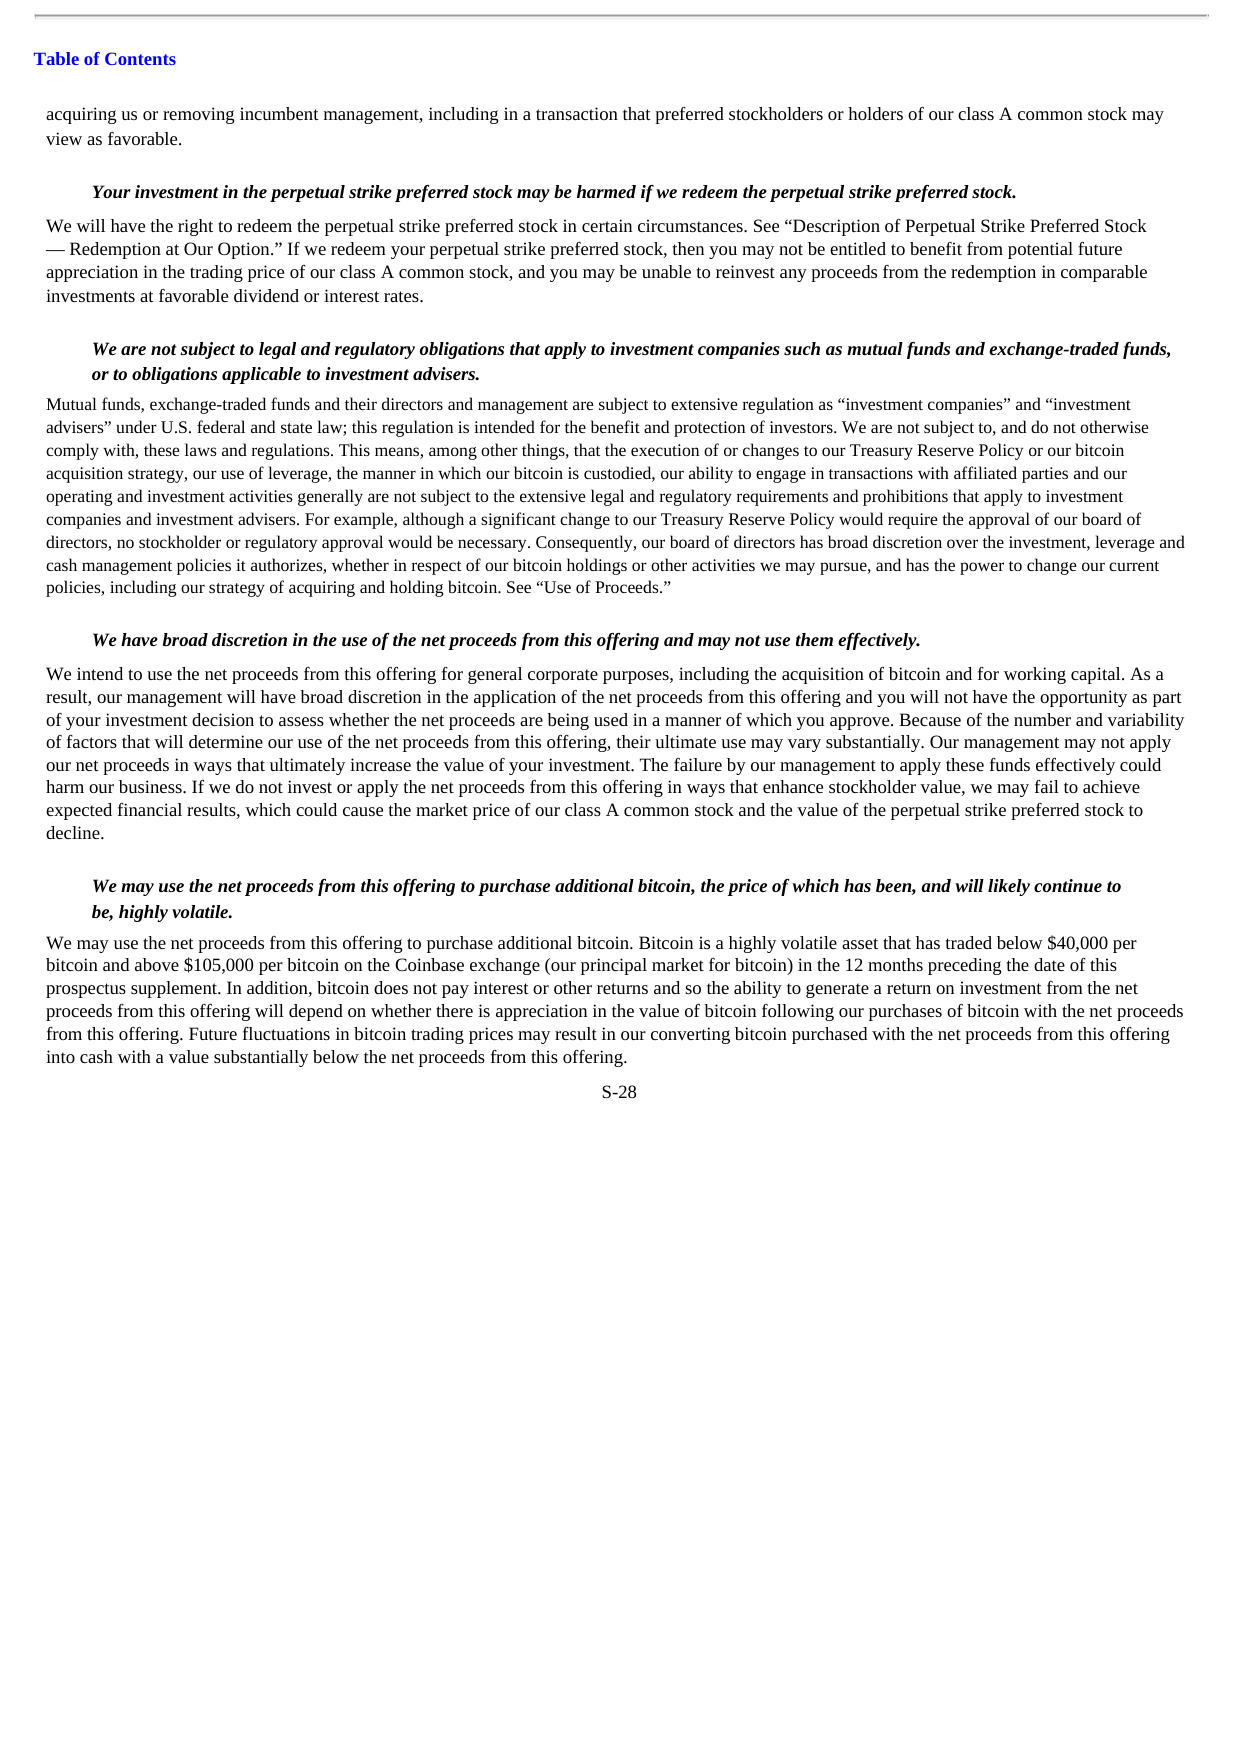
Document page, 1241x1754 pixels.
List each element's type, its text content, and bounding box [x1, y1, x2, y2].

text We will have the right to redeem the perpetual strike preferred stock in certain circumstances. See “Description of Perpetual Strike Preferred Stock— Redemption at Our Option.” If we redeem your perpetual strike preferred stock, then you may not be entitled to benefit from potential future appreciation in the trading price of our class A common stock, and you may be unable to reinvest any proceeds from the redemption in comparable investments at favorable dividend or interest rates. [46, 215, 1165, 306]
text Your investment in the perpetual strike preferred stock may be harmed if we redeem the perpetual strike preferred stock. [92, 181, 1192, 202]
picture [32, 14, 1209, 21]
text Table of Contents [33, 47, 1192, 69]
text We may use the net proceeds from this offering to purchase additional bitcoin. Bitcoin is a highly volatile asset that has traded below $40,000 per bitcoin and above $105,000 per bitcoin on the Coinbase exchange (our principal market for bitcoin) in the 12 months preceding the date of this prospectus supplement. In addition, bitcoin does not pay interest or other returns and so the ability to generate a return on investment from the net proceeds from this offering will depend on whether there is appreciation in the value of bitcoin following our purchases of bitcoin with the net proceeds from this offering. Future fluctuations in bitcoin trading prices may result in our converting bitcoin purchased with the net proceeds from this offering into cash with a value substantially below the net proceeds from this offering. [46, 932, 1192, 1067]
text We may use the net proceeds from this offering to purchase additional bitcoin, the price of which has been, and will likely continue to be, highly volatile. [92, 875, 1149, 922]
text We have broad discretion in the use of the net proceeds from this offering and may not use them effectively. [92, 629, 1192, 651]
text Mutual funds, exchange-traded funds and their directors and management are subject to extensive regulation as “investment companies” and “investment advisers” under U.S. federal and state law; this regulation is intended for the benefit and protection of investors. We are not subject to, and do not otherwise comply with, these laws and regulations. This means, among other things, that the execution of or changes to our Treasury Reserve Policy or our bitcoin acquisition strategy, our use of leverage, the manner in which our bitcoin is custodied, our ability to engage in transactions with affiliated parties and our operating and investment activities generally are not subject to the extensive legal and regulatory requirements and prohibitions that apply to investment companies and investment advisers. For example, although a significant change to our Treasury Reserve Policy would require the approval of our board of directors, no stockholder or regulatory approval would be necessary. Consequently, our board of directors has broad discretion over the investment, leverage and cash management policies it authorizes, whether in respect of our bitcoin holdings or other activities we may pursue, and has the power to change our current policies, including our strategy of acquiring and holding bitcoin. See “Use of Proceeds.” [46, 394, 1190, 598]
text We are not subject to legal and regulatory obligations that apply to investment companies such as mutual funds and exchange-traded funds, or to obligations applicable to investment advisers. [92, 337, 1192, 385]
text acquiring us or removing incumbent management, including in a transaction that preferred stockholders or holders of our class A common stock may view as favorable. [46, 103, 1165, 149]
text S-28 [33, 1081, 1205, 1102]
text We intend to use the net proceeds from this offering for general corporate purposes, including the acquisition of bitcoin and for working capital. As a result, our management will have broad discretion in the application of the net proceeds from this offering and you will not have the opportunity as part of your investment decision to assess whether the net proceeds are being used in a manner of which you approve. Because of the number and variability of factors that will determine our use of the net proceeds from this offering, their ultimate use may vary substantially. Our management may not apply our net proceeds in ways that ultimately increase the value of your investment. The failure by our management to apply these funds effectively could harm our business. If we do not invest or apply the net proceeds from this offering in ways that enhance stockholder value, we may fail to achieve expected financial results, which could cause the market price of our class A common stock and the value of the perpetual strike preferred stock to decline. [46, 663, 1186, 843]
